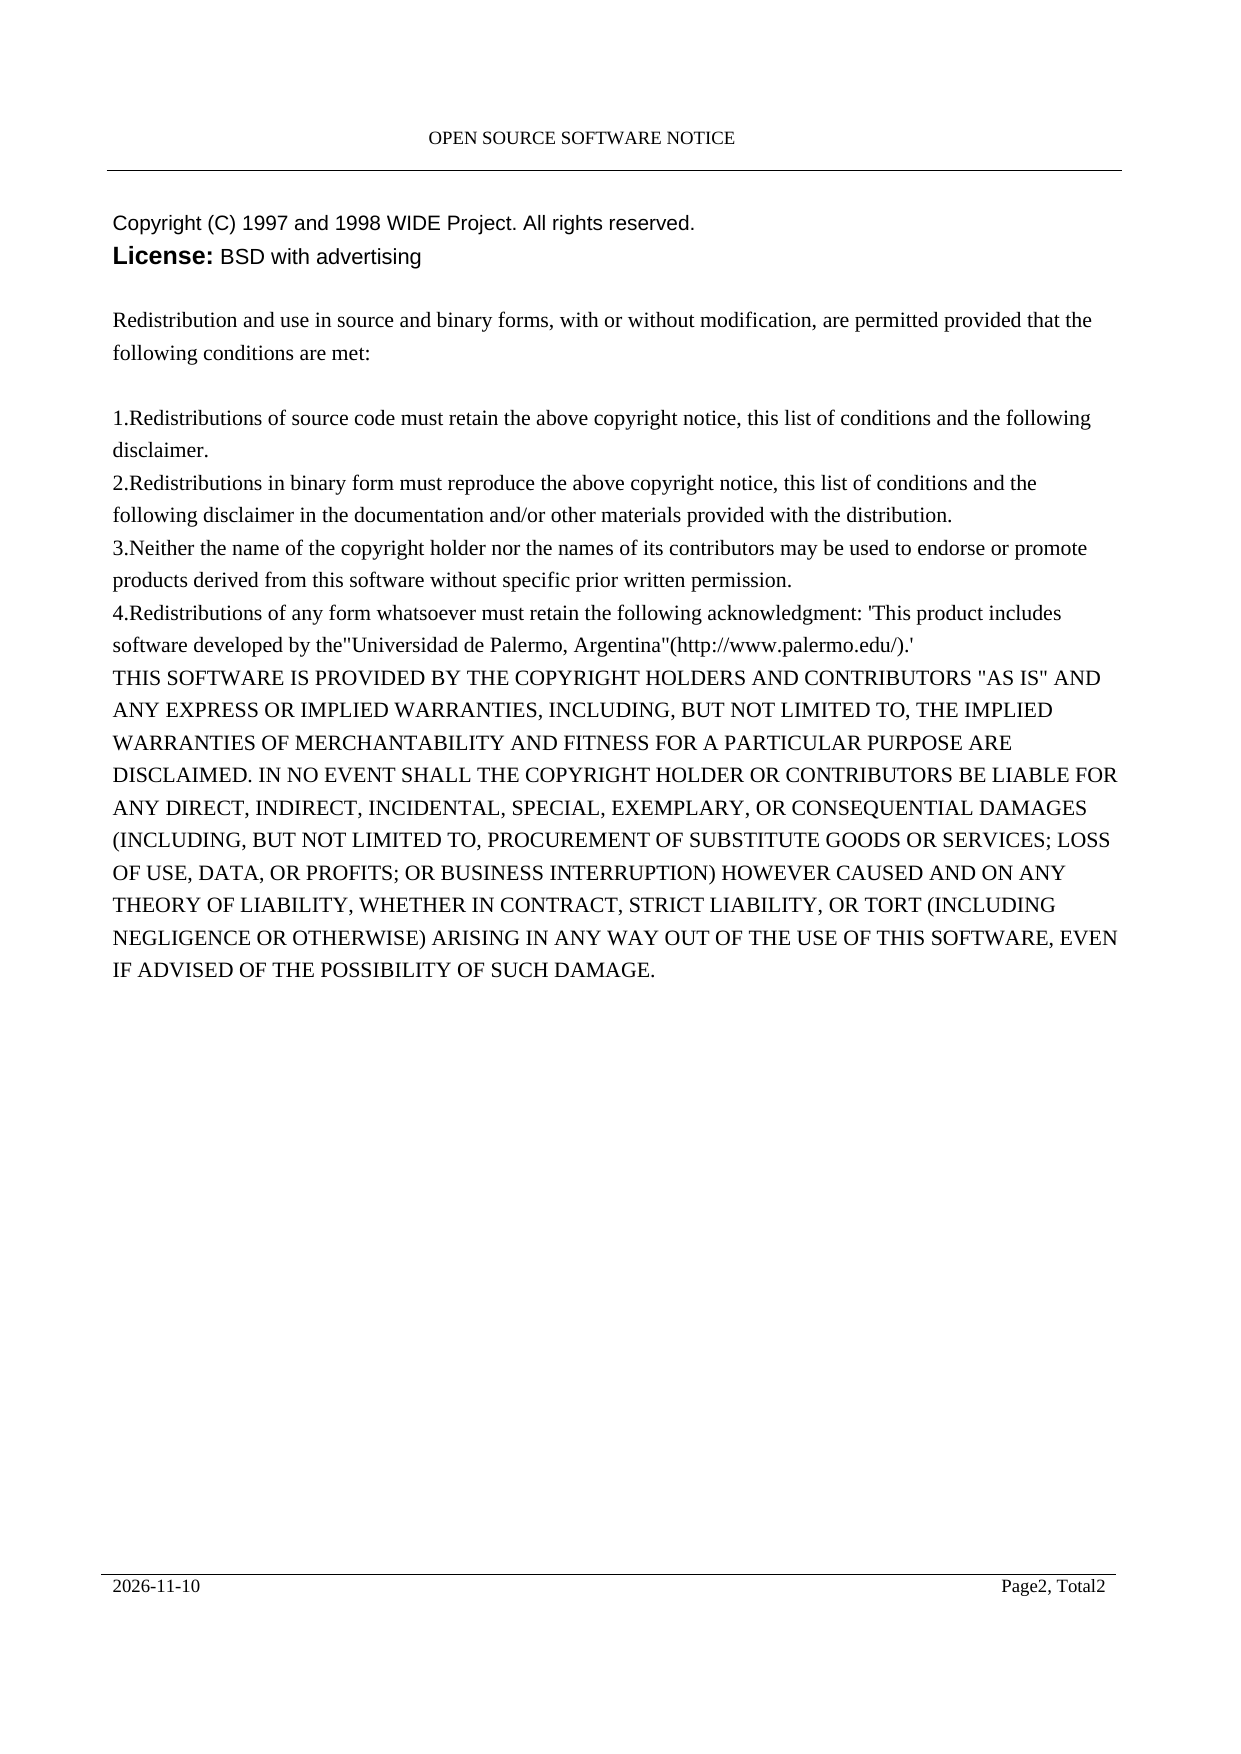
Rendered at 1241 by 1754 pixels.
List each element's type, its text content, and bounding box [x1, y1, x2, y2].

text License: BSD with advertising Redistribution and use in source and binary forms, with or without modification, are permitted provided that the following conditions are met: 1.Redistributions of source code must retain the above copyright notice, this list of conditions and the following disclaimer. 2.Redistributions in binary form must reproduce the above copyright notice, this list of conditions and the following disclaimer in the documentation and/or other materials provided with the distribution. 3.Neither the name of the copyright holder nor the names of its contributors may be used to endorse or promote products derived from this software without specific prior written permission. 4.Redistributions of any form whatsoever must retain the following acknowledgment: 'This product includes software developed by the"Universidad de Palermo, Argentina"(http://www.palermo.edu/).' THIS SOFTWARE IS PROVIDED BY THE COPYRIGHT HOLDERS AND CONTRIBUTORS "AS IS" AND ANY EXPRESS OR IMPLIED WARRANTIES, INCLUDING, BUT NOT LIMITED TO, THE IMPLIED WARRANTIES OF MERCHANTABILITY AND FITNESS FOR A PARTICULAR PURPOSE ARE DISCLAIMED. IN NO EVENT SHALL THE COPYRIGHT HOLDER OR CONTRIBUTORS BE LIABLE FOR ANY DIRECT, INDIRECT, INCIDENTAL, SPECIAL, EXEMPLARY, OR CONSEQUENTIAL DAMAGES (INCLUDING, BUT NOT LIMITED TO, PROCUREMENT OF SUBSTITUTE GOODS OR SERVICES; LOSS OF USE, DATA, OR PROFITS; OR BUSINESS INTERRUPTION) HOWEVER CAUSED AND ON ANY THEORY OF LIABILITY, WHETHER IN CONTRACT, STRICT LIABILITY, OR TORT (INCLUDING NEGLIGENCE OR OTHERWISE) ARISING IN ANY WAY OUT OF THE USE OF THIS SOFTWARE, EVEN IF ADVISED OF THE POSSIBILITY OF SUCH DAMAGE. [112, 239, 1128, 986]
text Copyright (C) 1997 and 1998 WIDE Project. All rights reserved. [112, 206, 1128, 239]
